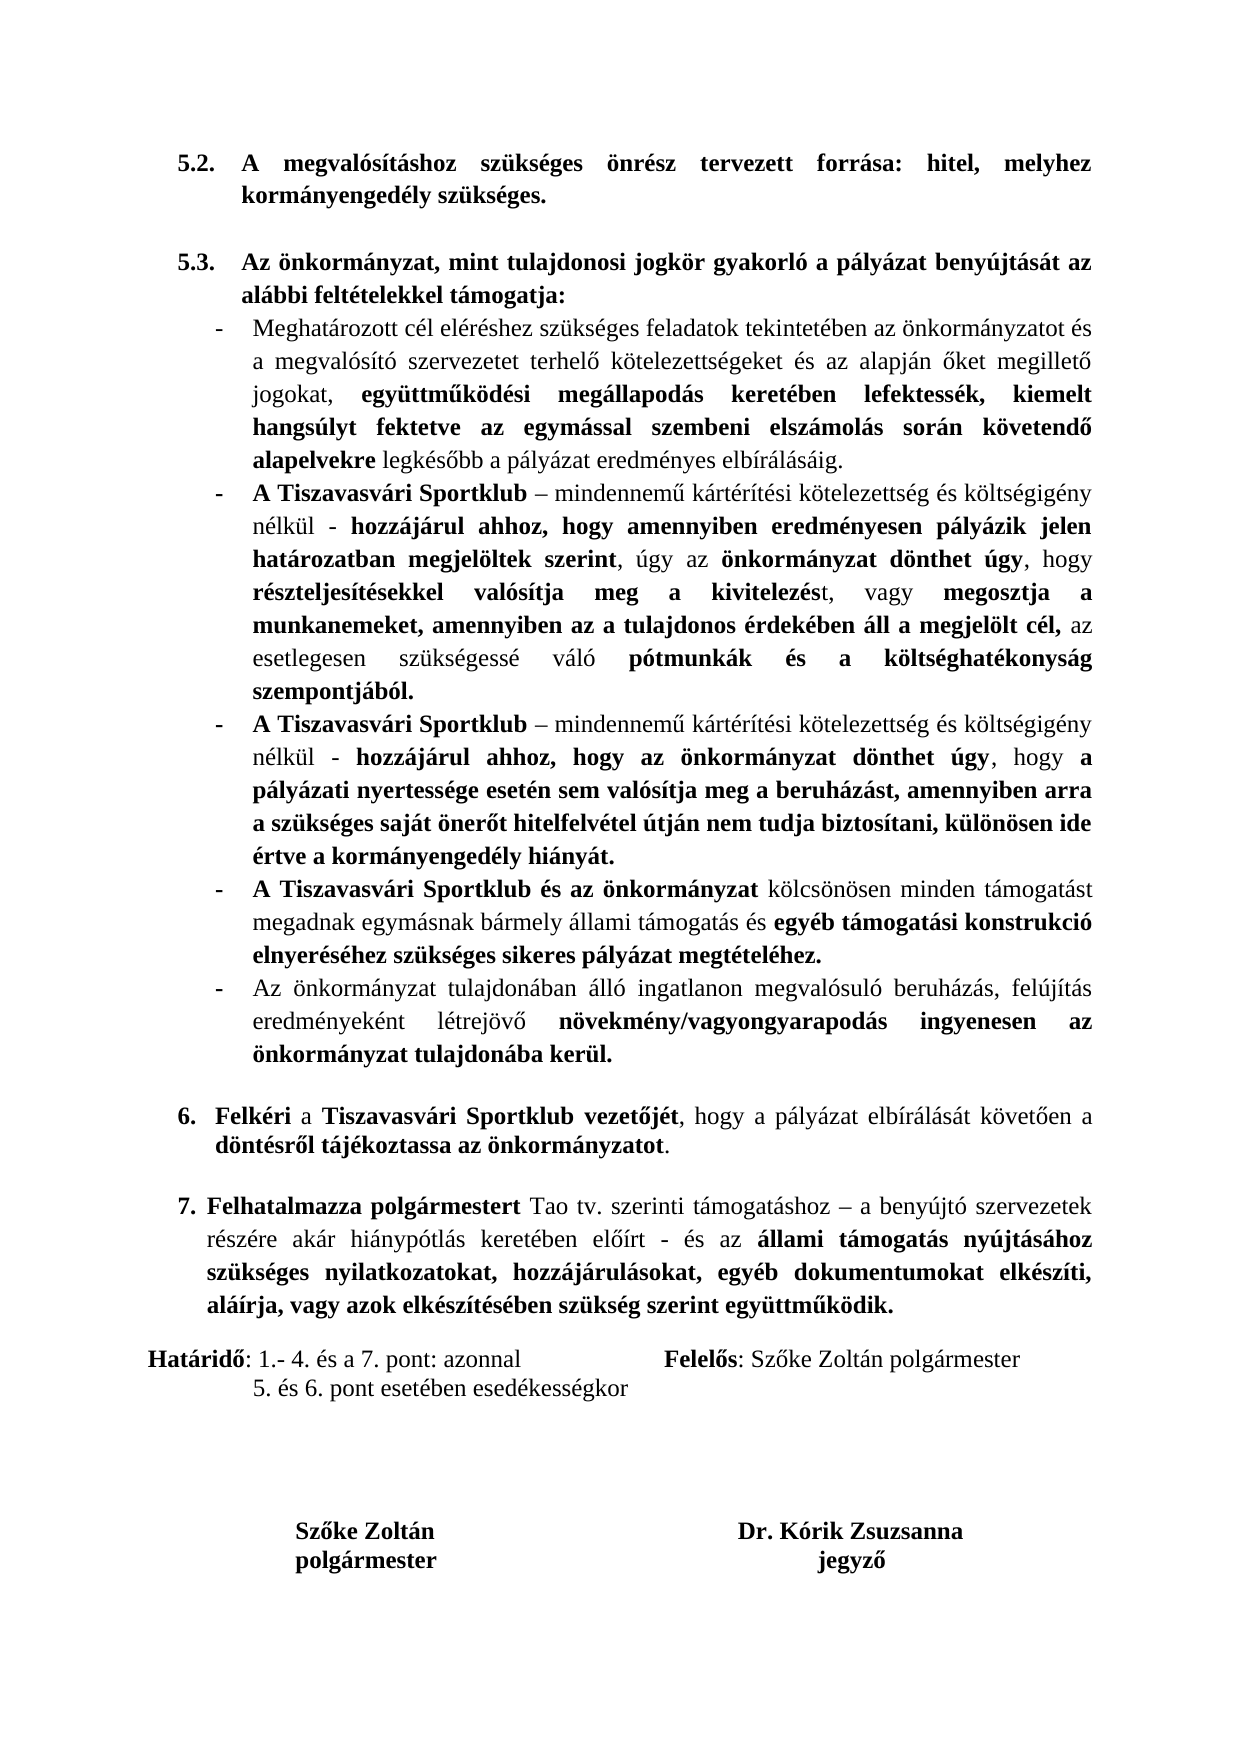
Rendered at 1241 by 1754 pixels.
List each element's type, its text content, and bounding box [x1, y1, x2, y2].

text Szőke Zoltán Dr. Kórik Zsuzsanna [221, 1516, 1093, 1545]
list A Tiszavasvári Sportklub és az önkormányzat kölcsönösen minden támogatást megadnak egymásnak bármely állami támogatás és egyéb támogatási konstrukció elnyeréséhez szükséges sikeres pályázat megtételéhez. [215, 874, 1093, 969]
list A megvalósításhoz szükséges önrész tervezett forrása: hitel, melyhez kormányengedély szükséges. [177, 148, 1093, 209]
text Határidő: 1.- 4. és a 7. pont: azonnal Felelős: Szőke Zoltán polgármester [148, 1344, 1093, 1373]
list Felhatalmazza polgármestert Tao tv. szerinti támogatáshoz – a benyújtó szervezetek részére akár hiánypótlás keretében előírt - és az állami támogatás nyújtásához szükséges nyilatkozatokat, hozzájárulásokat, egyéb dokumentumokat elkészíti, aláírja, vagy azok elkészítésében szükség szerint együttműködik. [177, 1191, 1093, 1319]
list Az önkormányzat, mint tulajdonosi jogkör gyakorló a pályázat benyújtását az alábbi feltételekkel támogatja: [177, 247, 1093, 308]
list A Tiszavasvári Sportklub – mindennemű kártérítési kötelezettség és költségigény nélkül - hozzájárul ahhoz, hogy amennyiben eredményesen pályázik jelen határozatban megjelöltek szerint, úgy az önkormányzat dönthet úgy, hogy részteljesítésekkel valósítja meg a kivitelezést, vagy megosztja a munkanemeket, amennyiben az a tulajdonos érdekében áll a megjelölt cél, az esetlegesen szükségessé váló pótmunkák és a költséghatékonyság szempontjából. [215, 478, 1093, 705]
list A Tiszavasvári Sportklub – mindennemű kártérítési kötelezettség és költségigény nélkül - hozzájárul ahhoz, hogy az önkormányzat dönthet úgy, hogy a pályázati nyertessége esetén sem valósítja meg a beruházást, amennyiben arra a szükséges saját önerőt hitelfelvétel útján nem tudja biztosítani, különösen ide értve a kormányengedély hiányát. [215, 709, 1093, 870]
list Az önkormányzat tulajdonában álló ingatlanon megvalósuló beruházás, felújítás eredményeként létrejövő növekmény/vagyongyarapodás ingyenesen az önkormányzat tulajdonába kerül. [215, 973, 1093, 1068]
text polgármester jegyző [148, 1545, 1093, 1574]
list Meghatározott cél eléréshez szükséges feladatok tekintetében az önkormányzatot és a megvalósító szervezetet terhelő kötelezettségeket és az alapján őket megillető jogokat, együttműködési megállapodás keretében lefektessék, kiemelt hangsúlyt fektetve az egymással szembeni elszámolás során követendő alapelvekre legkésőbb a pályázat eredményes elbírálásáig. [215, 313, 1093, 473]
text 5. és 6. pont esetében esedékességkor [148, 1373, 1093, 1402]
list Felkéri a Tiszavasvári Sportklub vezetőjét, hogy a pályázat elbírálását követően a döntésről tájékoztassa az önkormányzatot. [177, 1101, 1093, 1158]
